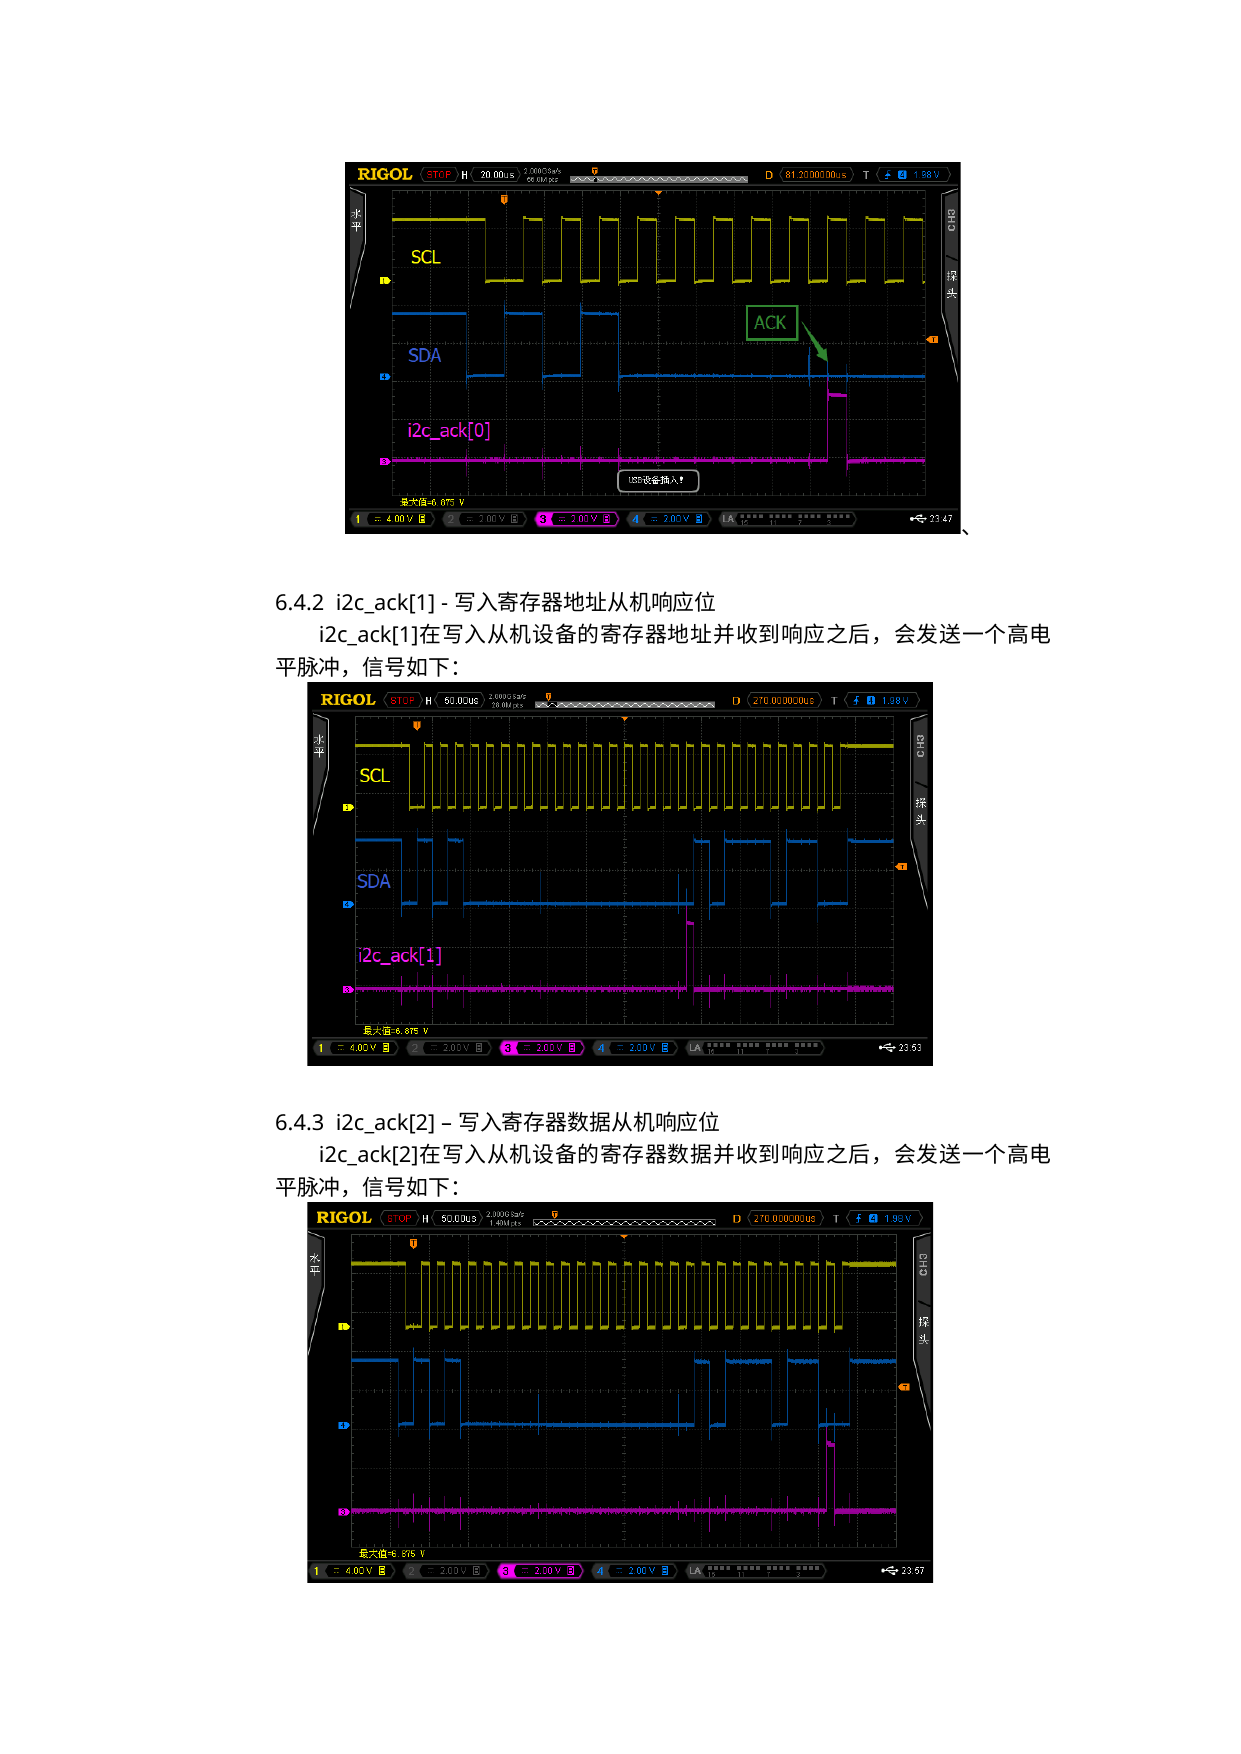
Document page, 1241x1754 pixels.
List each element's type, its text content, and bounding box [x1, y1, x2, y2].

text 6.4.3 i2c_ack[2] – 写入寄存器数据从机响应位 [231, 1104, 1053, 1137]
text 6.4.2 i2c_ack[1] - 写入寄存器地址从机响应位 [231, 584, 1053, 617]
picture [307, 1202, 934, 1583]
text i2c_ack[1]在写入从机设备的寄存器地址并收到响应之后，会发送一个高电平脉冲，信号如下： [275, 617, 1053, 682]
text i2c_ack[2]在写入从机设备的寄存器数据并收到响应之后，会发送一个高电平脉冲，信号如下： [275, 1137, 1053, 1202]
picture [345, 162, 961, 534]
picture [307, 682, 933, 1066]
